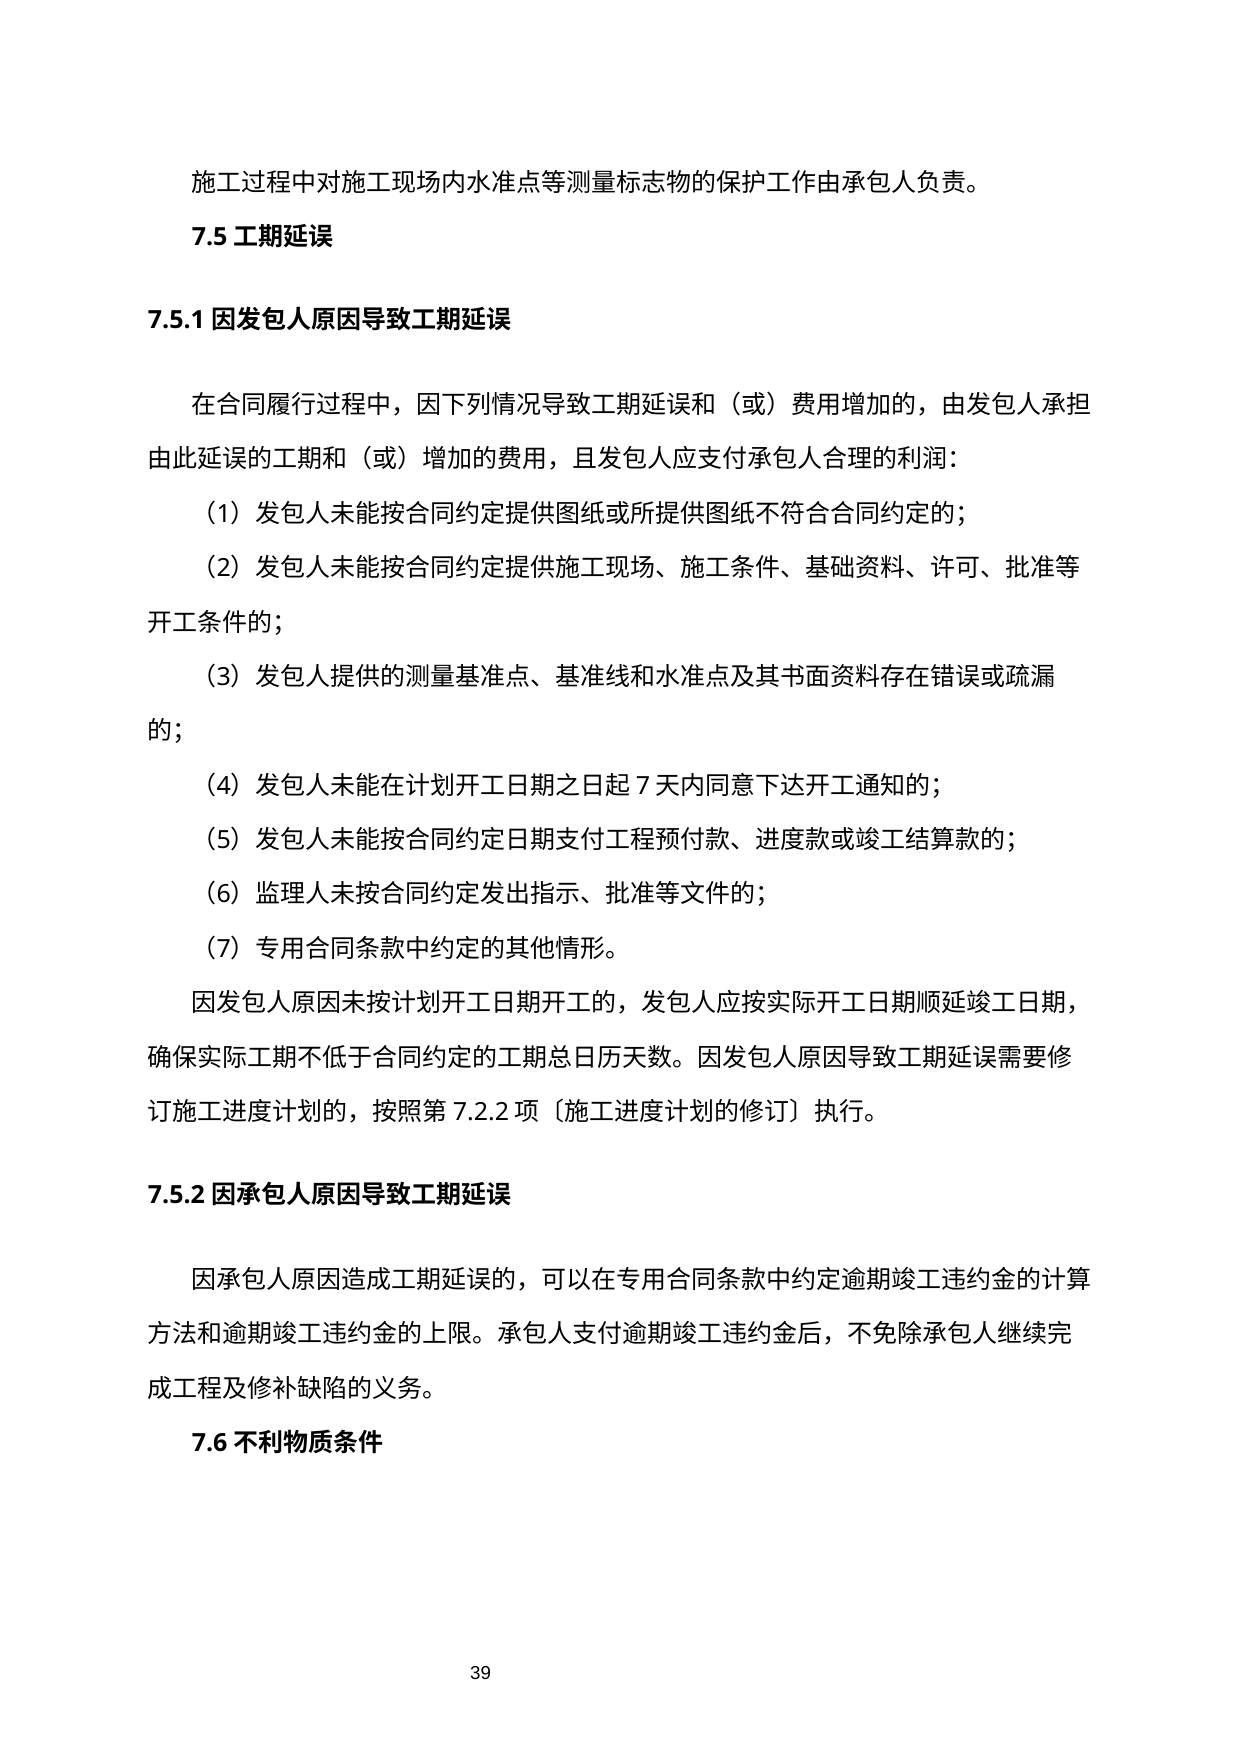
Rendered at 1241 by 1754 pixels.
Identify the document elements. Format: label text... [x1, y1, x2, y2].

text 因发包人原因未按计划开工日期开工的，发包人应按实际开工日期顺延竣工日期，确保实际工期不低于合同约定的工期总日历天数。因发包人原因导致工期延误需要修订施工进度计划的，按照第7.2.2项〔施工进度计划的修订〕执行。 [148, 983, 1093, 1128]
text 因承包人原因造成工期延误的，可以在专用合同条款中约定逾期竣工违约金的计算方法和逾期竣工违约金的上限。承包人支付逾期竣工违约金后，不免除承包人继续完成工程及修补缺陷的义务。 [148, 1259, 1093, 1404]
text （4）发包人未能在计划开工日期之日起7天内同意下达开工通知的； [148, 765, 1093, 801]
text （1）发包人未能按合同约定提供图纸或所提供图纸不符合合同约定的； [148, 493, 1093, 529]
text （2）发包人未能按合同约定提供施工现场、施工条件、基础资料、许可、批准等开工条件的； [148, 548, 1093, 638]
text 施工过程中对施工现场内水准点等测量标志物的保护工作由承包人负责。 [148, 162, 1093, 198]
text （6）监理人未按合同约定发出指示、批准等文件的； [148, 874, 1093, 910]
subtitle 7.5.1 因发包人原因导致工期延误 [148, 300, 1093, 336]
subtitle 7.5 工期延误 [148, 216, 1093, 253]
subtitle 7.5.2 因承包人原因导致工期延误 [148, 1175, 1093, 1211]
subtitle 7.6 不利物质条件 [148, 1423, 1093, 1459]
text （7）专用合同条款中约定的其他情形。 [148, 928, 1093, 964]
text （3）发包人提供的测量基准点、基准线和水准点及其书面资料存在错误或疏漏的； [148, 656, 1093, 747]
text 在合同履行过程中，因下列情况导致工期延误和（或）费用增加的，由发包人承担由此延误的工期和（或）增加的费用，且发包人应支付承包人合理的利润： [148, 384, 1093, 475]
text （5）发包人未能按合同约定日期支付工程预付款、进度款或竣工结算款的； [148, 819, 1093, 856]
